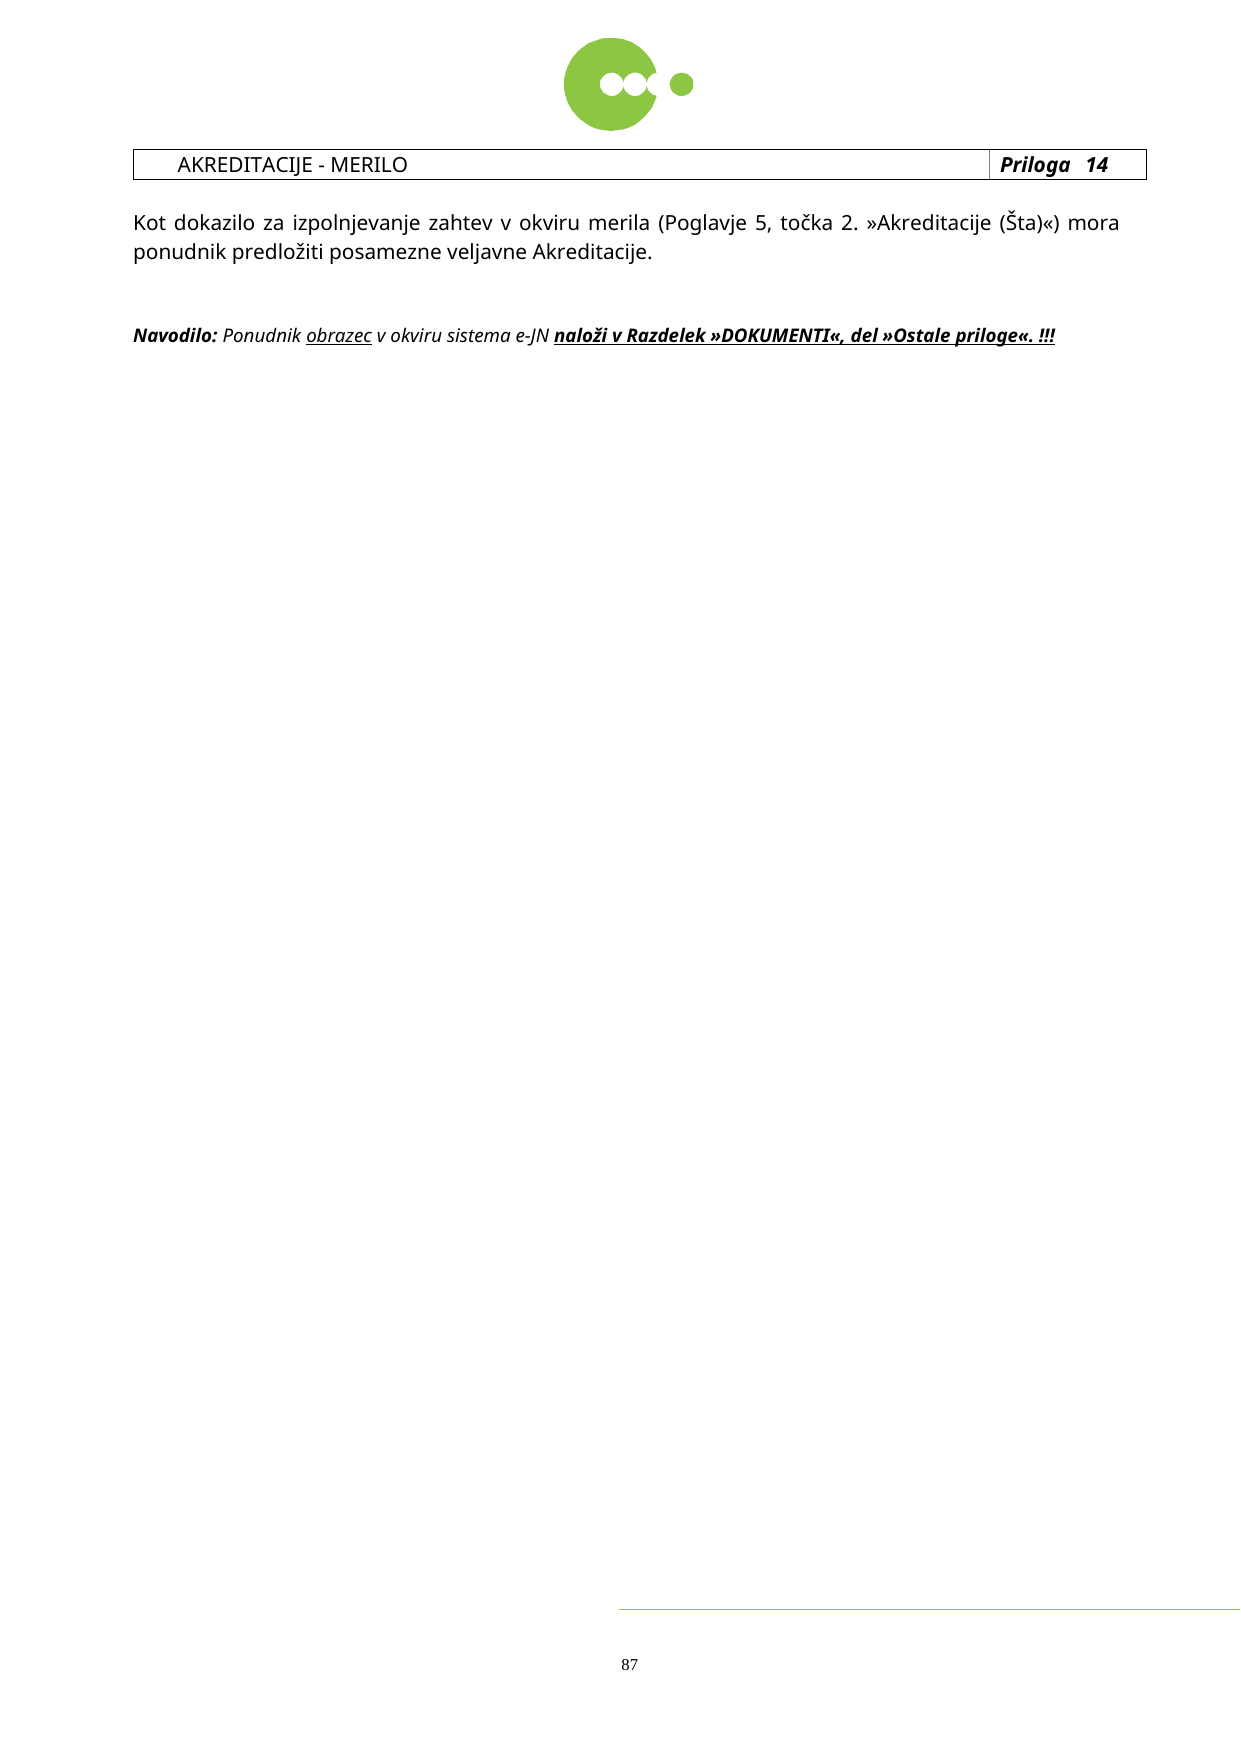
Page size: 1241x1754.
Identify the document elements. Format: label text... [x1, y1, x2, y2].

table_header AKREDITACIJE - MERILO [170, 150, 989, 179]
text Kot dokazilo za izpolnjevanje zahtev v okviru merila (Poglavje 5, točka 2. »Akreditacije (Šta)«) mora ponudnik predložiti posamezne veljavne Akreditacije. [133, 208, 1122, 265]
table_header 14 [1078, 150, 1146, 179]
text Navodilo: Ponudnik obrazec v okviru sistema e-JN naloži v Razdelek »DOKUMENTI«, del »Ostale priloge«. !!! [133, 322, 1122, 348]
table_header Priloga [990, 150, 1078, 179]
table_header [134, 150, 170, 179]
